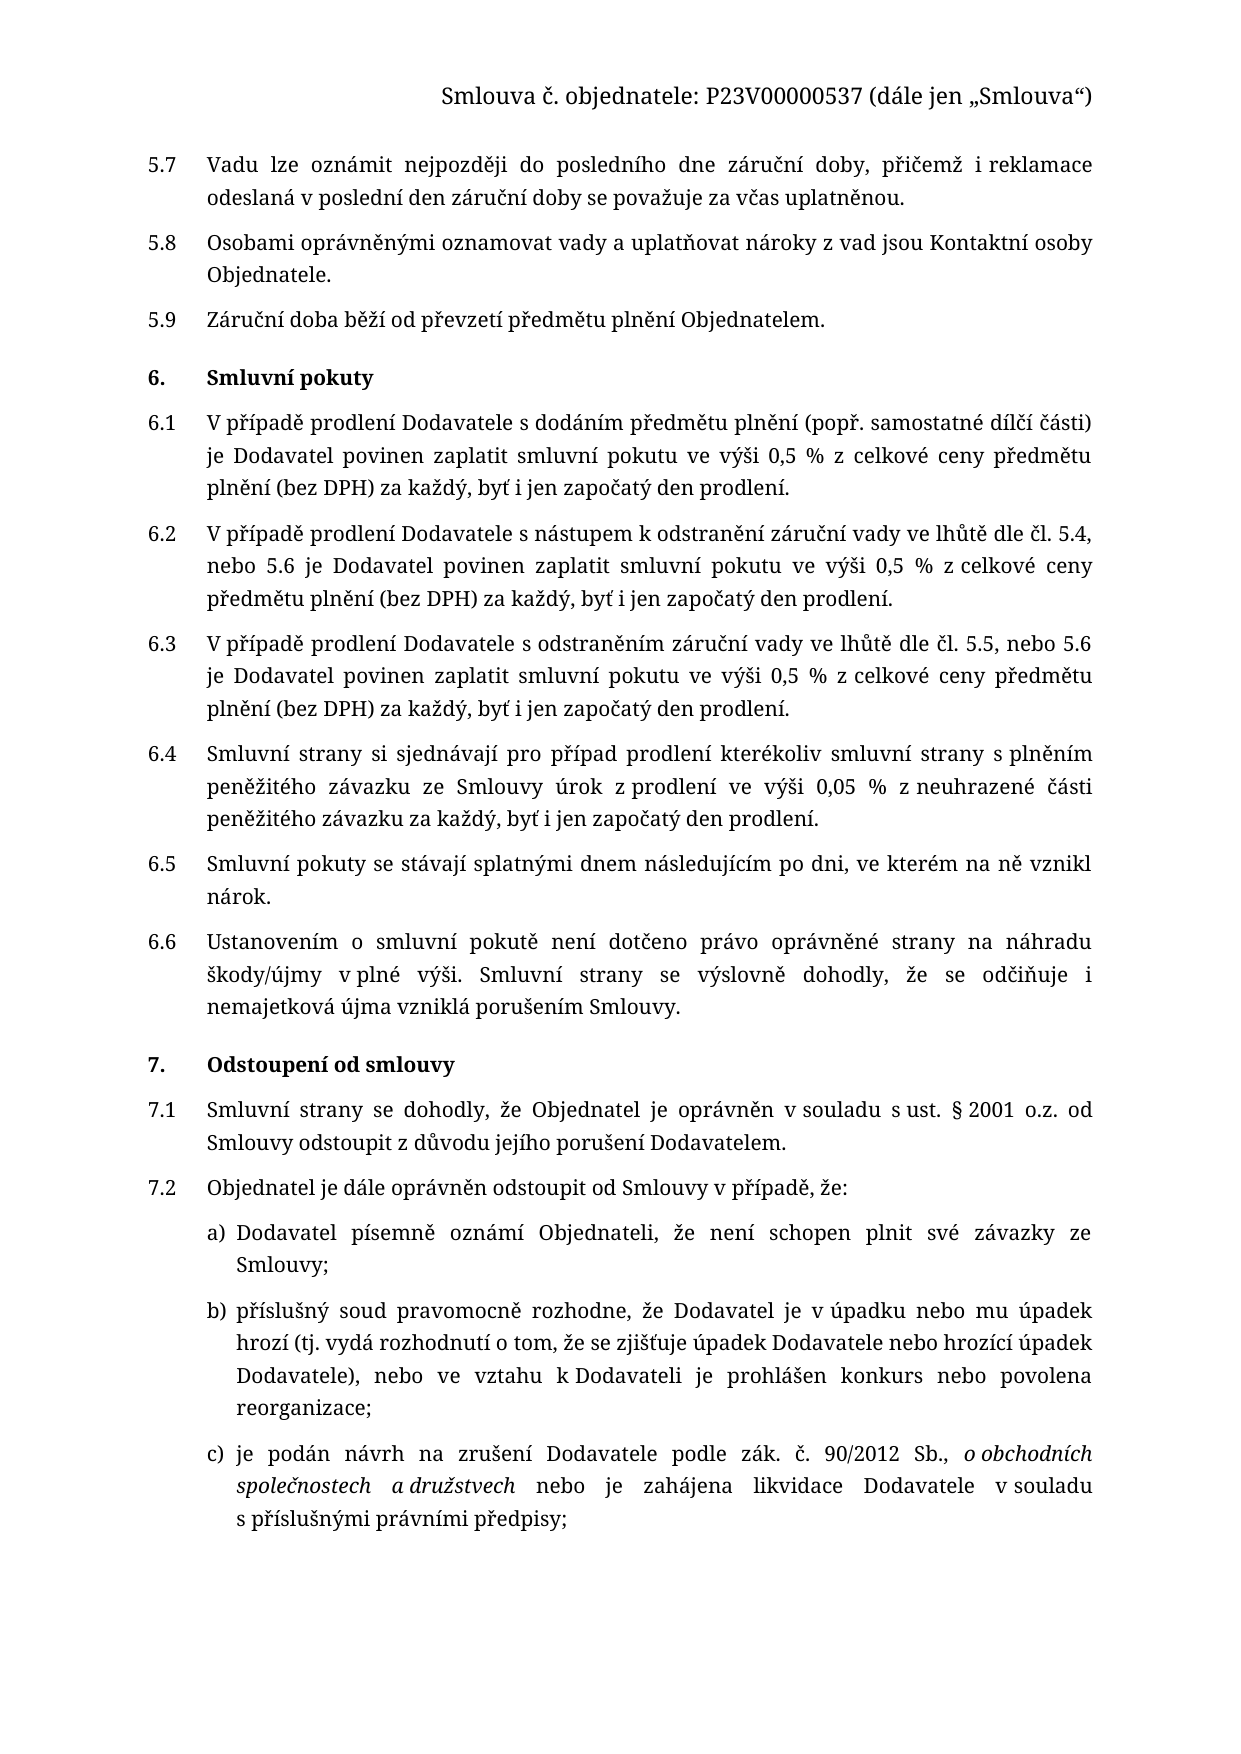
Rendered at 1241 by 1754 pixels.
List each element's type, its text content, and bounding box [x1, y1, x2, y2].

list Smluvní pokuty [148, 363, 1093, 392]
list V případě prodlení Dodavatele s dodáním předmětu plnění (popř. samostatné dílčí části) je Dodavatel povinen zaplatit smluvní pokutu ve výši 0,5 % z celkové ceny předmětu plnění (bez DPH) za každý, byť i jen započatý den prodlení. [148, 408, 1093, 502]
list Záruční doba běží od převzetí předmětu plnění Objednatelem. [148, 306, 1093, 334]
list příslušný soud pravomocně rozhodne, že Dodavatel je v úpadku nebo mu úpadek hrozí (tj. vydá rozhodnutí o tom, že se zjišťuje úpadek Dodavatele nebo hrozící úpadek Dodavatele), nebo ve vztahu k Dodavateli je prohlášen konkurs nebo povolena reorganizace; [207, 1296, 1093, 1422]
list V případě prodlení Dodavatele s odstraněním záruční vady ve lhůtě dle čl. 5.5, nebo 5.6 je Dodavatel povinen zaplatit smluvní pokutu ve výši 0,5 % z celkové ceny předmětu plnění (bez DPH) za každý, byť i jen započatý den prodlení. [148, 629, 1093, 723]
list Osobami oprávněnými oznamovat vady a uplatňovat nároky z vad jsou Kontaktní osoby Objednatele. [148, 228, 1093, 289]
list Ustanovením o smluvní pokutě není dotčeno právo oprávněné strany na náhradu škody/újmy v plné výši. Smluvní strany se výslovně dohodly, že se odčiňuje i nemajetková újma vzniklá porušením Smlouvy. [148, 927, 1093, 1021]
list Smluvní strany si sjednávají pro případ prodlení kterékoliv smluvní strany s plněním peněžitého závazku ze Smlouvy úrok z prodlení ve výši 0,05 % z neuhrazené části peněžitého závazku za každý, byť i jen započatý den prodlení. [148, 739, 1093, 833]
list Vadu lze oznámit nejpozději do posledního dne záruční doby, přičemž i reklamace odeslaná v poslední den záruční doby se považuje za včas uplatněnou. [148, 150, 1093, 211]
list V případě prodlení Dodavatele s nástupem k odstranění záruční vady ve lhůtě dle čl. 5.4, nebo 5.6 je Dodavatel povinen zaplatit smluvní pokutu ve výši 0,5 % z celkové ceny předmětu plnění (bez DPH) za každý, byť i jen započatý den prodlení. [148, 519, 1093, 612]
list Dodavatel písemně oznámí Objednateli, že není schopen plnit své závazky ze Smlouvy; [207, 1218, 1093, 1279]
list je podán návrh na zrušení Dodavatele podle zák. č. 90/2012 Sb., o obchodních společnostech a družstvech nebo je zahájena likvidace Dodavatele v souladu s příslušnými právními předpisy; [207, 1439, 1093, 1532]
list Odstoupení od smlouvy [148, 1050, 1093, 1078]
list Smluvní pokuty se stávají splatnými dnem následujícím po dni, ve kterém na ně vznikl nárok. [148, 849, 1093, 911]
list Smluvní strany se dohodly, že Objednatel je oprávněn v souladu s ust. § 2001 o.z. od Smlouvy odstoupit z důvodu jejího porušení Dodavatelem. [148, 1095, 1093, 1156]
list Objednatel je dále oprávněn odstoupit od Smlouvy v případě, že: [148, 1173, 1093, 1201]
